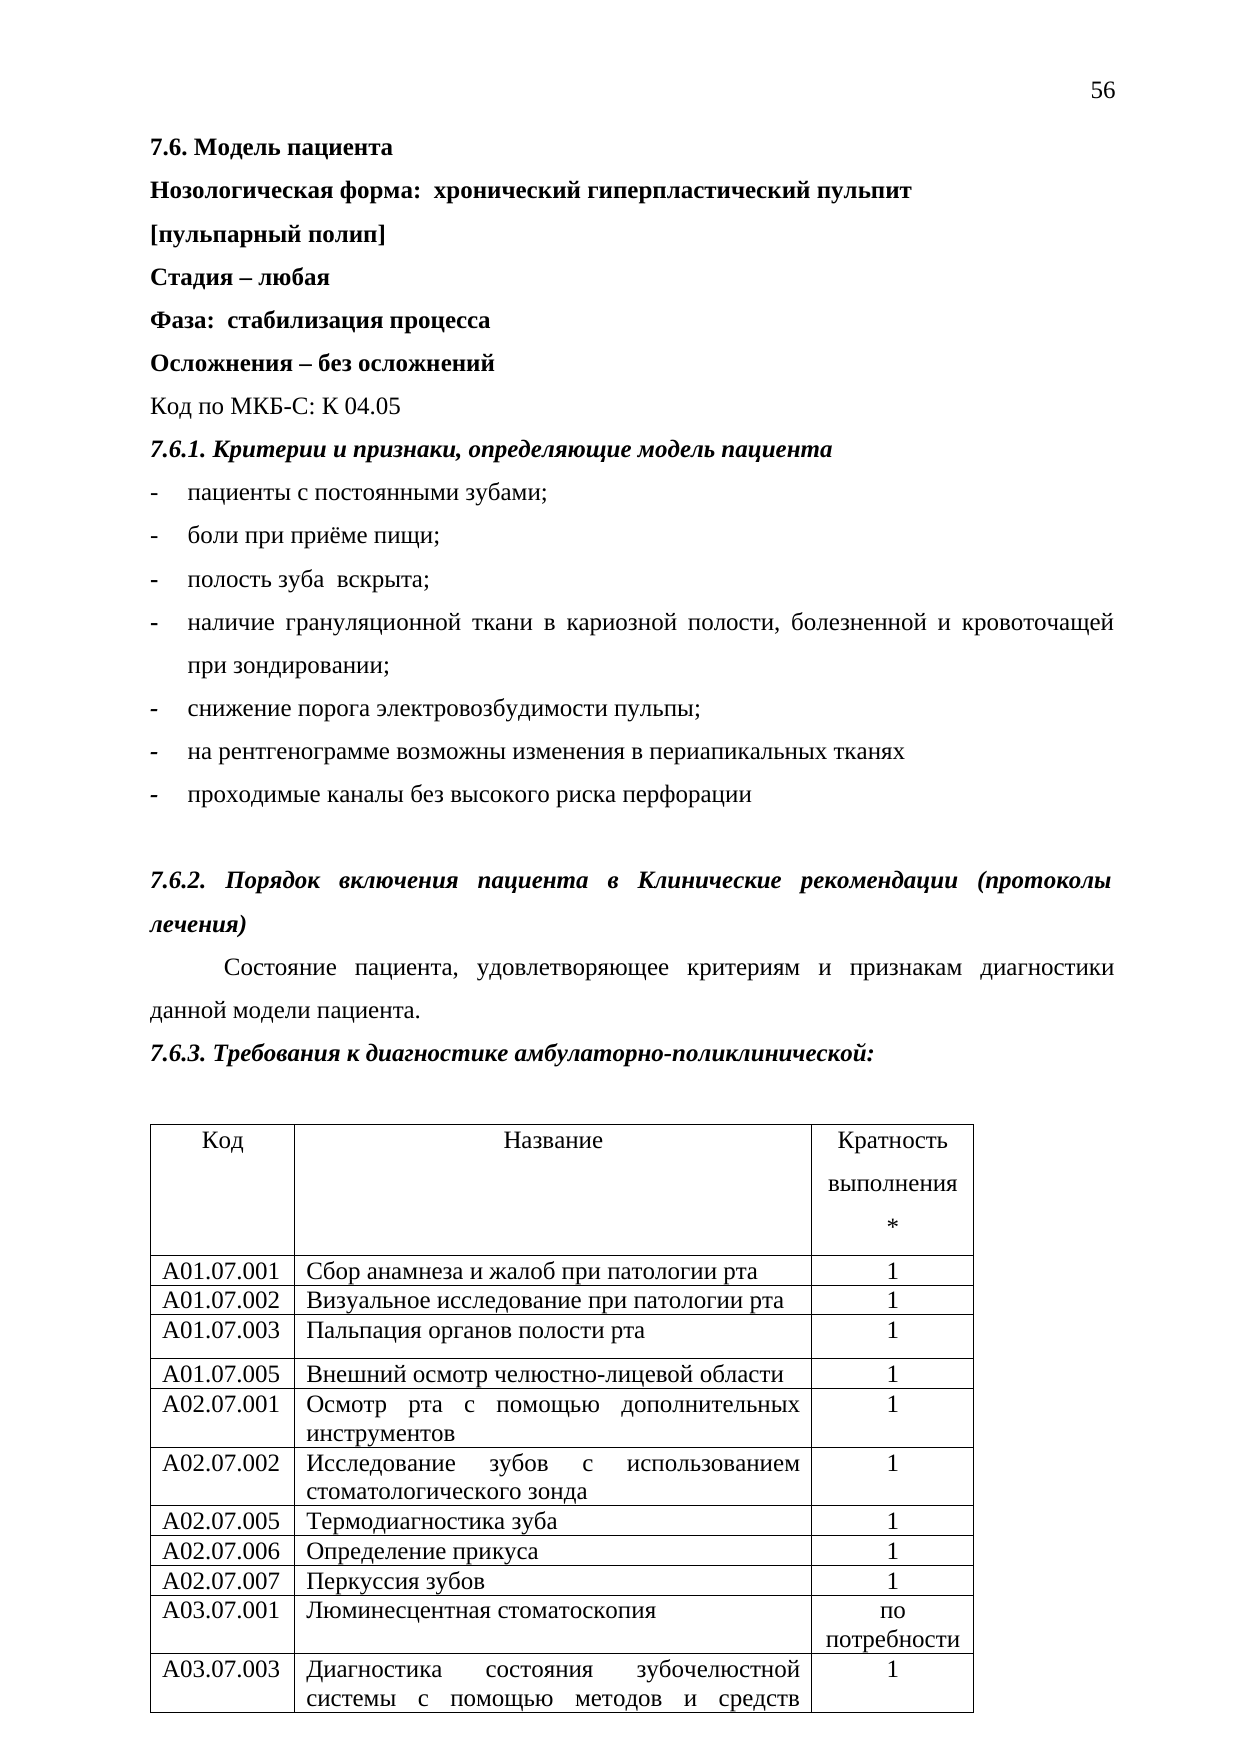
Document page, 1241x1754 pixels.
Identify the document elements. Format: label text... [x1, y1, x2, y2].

list боли при приёме пищи; [150, 521, 1115, 549]
list полость зуба вскрыта; [150, 564, 1115, 592]
table_cell А03.07.003 [151, 1654, 294, 1712]
table_cell А01.07.001 [151, 1256, 294, 1284]
table_cell 1 [812, 1359, 973, 1388]
table_cell 1 [812, 1506, 973, 1535]
text Фаза: стабилизация процесса [150, 305, 1115, 334]
table_cell Перкуссия зубов [295, 1566, 811, 1594]
table_cell 1 [812, 1315, 973, 1358]
table_cell 1 [812, 1448, 973, 1505]
table_cell А02.07.005 [151, 1506, 294, 1535]
list проходимые каналы без высокого риска перфорации [150, 779, 1115, 808]
table_cell Сбор анамнеза и жалоб при патологии рта [295, 1256, 811, 1284]
subtitle Осложнения – без осложнений [150, 348, 1115, 377]
text Состояние пациента, удовлетворяющее критериям и признакам диагностики данной модели пациента. [150, 952, 1115, 1024]
text [пульпарный полип] [150, 219, 1115, 247]
text Стадия – любая [150, 262, 1115, 291]
table_cell А02.07.006 [151, 1536, 294, 1565]
list на рентгенограмме возможны изменения в периапикальных тканях [150, 736, 1115, 765]
list снижение порога электровозбудимости пульпы; [150, 693, 1115, 722]
table_cell Осмотр рта с помощью дополнительных инструментов [295, 1389, 811, 1447]
list пациенты с постоянными зубами; [150, 477, 1115, 506]
table_cell А02.07.007 [151, 1566, 294, 1594]
text 7.6.2. Порядок включения пациента в Клинические рекомендации (протоколы лечения) [150, 866, 1115, 937]
table_cell Визуальное исследование при патологии рта [295, 1286, 811, 1314]
text 7.6.3. Требования к диагностике амбулаторно-поликлинической: [150, 1038, 1115, 1067]
table_cell 1 [812, 1654, 973, 1712]
table_header Код [151, 1125, 294, 1255]
table_cell А01.07.002 [151, 1286, 294, 1314]
table_cell Люминесцентная стоматоскопия [295, 1596, 811, 1653]
table_header Кратность выполнения * [812, 1125, 973, 1255]
text 7.6. Модель пациента Нозологическая форма: хронический гиперпластический пульпит [150, 132, 1115, 204]
table_cell А02.07.001 [151, 1389, 294, 1447]
table_cell А01.07.003 [151, 1315, 294, 1358]
table_cell 1 [812, 1256, 973, 1284]
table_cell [295, 1654, 811, 1712]
table_cell 1 [812, 1566, 973, 1594]
table_cell Термодиагностика зуба [295, 1506, 811, 1535]
table_cell А03.07.001 [151, 1596, 294, 1653]
table_cell 1 [812, 1389, 973, 1447]
table_cell Определение прикуса [295, 1536, 811, 1565]
table_cell 1 [812, 1286, 973, 1314]
subtitle Код по МКБ-С: К 04.05 [150, 391, 1115, 420]
list наличие грануляционной ткани в кариозной полости, болезненной и кровоточащей при зондировании; [150, 607, 1115, 679]
table_cell по потребности [812, 1596, 973, 1653]
table_cell Исследование зубов с использованием стоматологического зонда [295, 1448, 811, 1505]
table_header Название [295, 1125, 811, 1255]
text 7.6.1. Критерии и признаки, определяющие модель пациента [150, 434, 1115, 463]
table_cell Пальпация органов полости рта [295, 1315, 811, 1358]
table_cell 1 [812, 1536, 973, 1565]
table_cell А02.07.002 [151, 1448, 294, 1505]
table_cell А01.07.005 [151, 1359, 294, 1388]
table_cell Внешний осмотр челюстно-лицевой области [295, 1359, 811, 1388]
